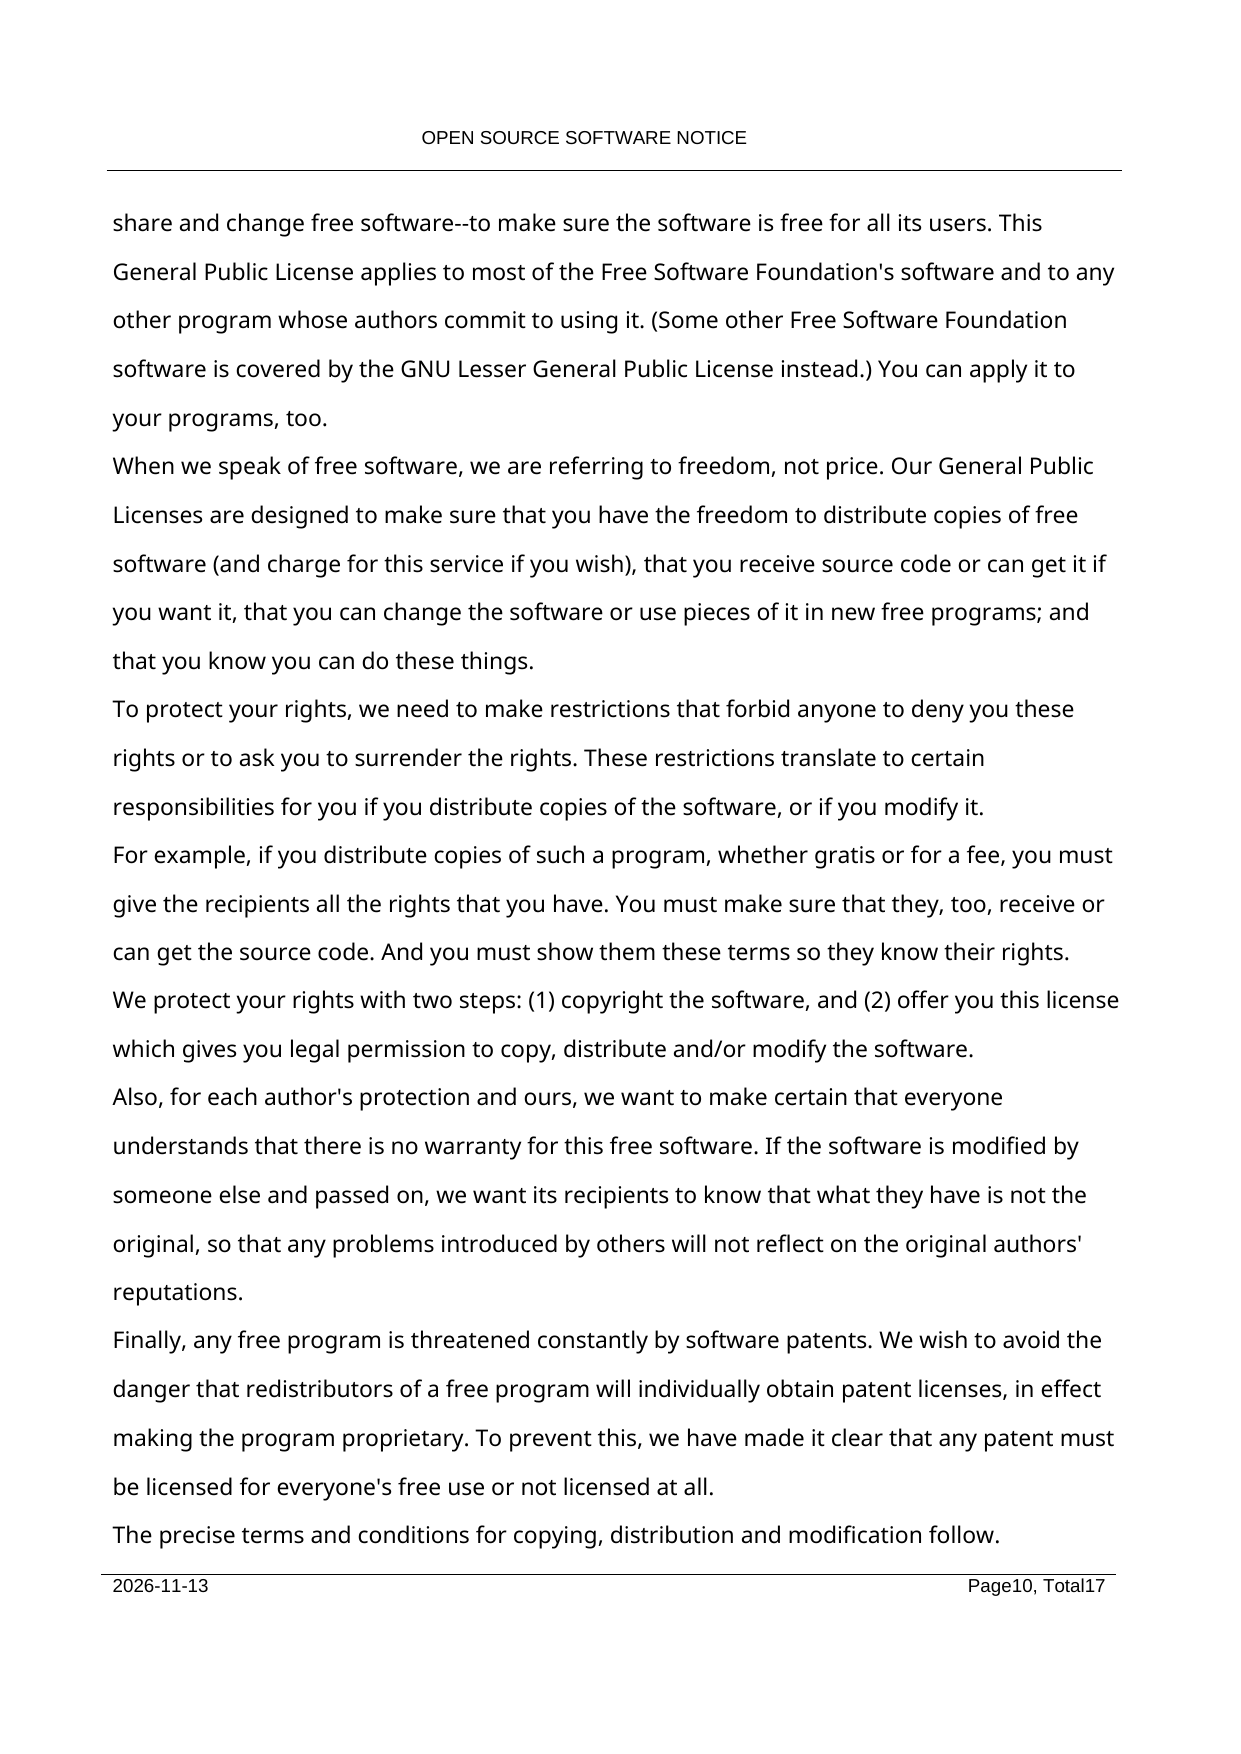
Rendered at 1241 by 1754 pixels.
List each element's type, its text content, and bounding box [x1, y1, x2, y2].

text The precise terms and conditions for copying, distribution and modification follow. [112, 1518, 1128, 1551]
text Finally, any free program is threatened constantly by software patents. We wish to avoid the danger that redistributors of a free program will individually obtain patent licenses, in effect making the program proprietary. To prevent this, we have made it clear that any patent must be licensed for everyone's free use or not licensed at all. [112, 1324, 1128, 1503]
text We protect your rights with two steps: (1) copyright the software, and (2) offer you this license which gives you legal permission to copy, distribute and/or modify the software. [112, 984, 1128, 1065]
text For example, if you distribute copies of such a program, whether gratis or for a fee, you must give the recipients all the rights that you have. You must make sure that they, too, receive or can get the source code. And you must show them these terms so they know their rights. [112, 838, 1128, 968]
text Also, for each author's protection and ours, we want to make certain that everyone understands that there is no warranty for this free software. If the software is modified by someone else and passed on, we want its recipients to know that what they have is not the original, so that any problems introduced by others will not reflect on the original authors' reputations. [112, 1081, 1128, 1308]
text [112, 206, 1128, 434]
text When we speak of free software, we are referring to freedom, not price. Our General Public Licenses are designed to make sure that you have the freedom to distribute copies of free software (and charge for this service if you wish), that you receive source code or can get it if you want it, that you can change the software or use pieces of it in new free programs; and that you know you can do these things. [112, 449, 1128, 677]
text To protect your rights, we need to make restrictions that forbid anyone to deny you these rights or to ask you to surrender the rights. These restrictions translate to certain responsibilities for you if you distribute copies of the software, or if you modify it. [112, 693, 1128, 823]
